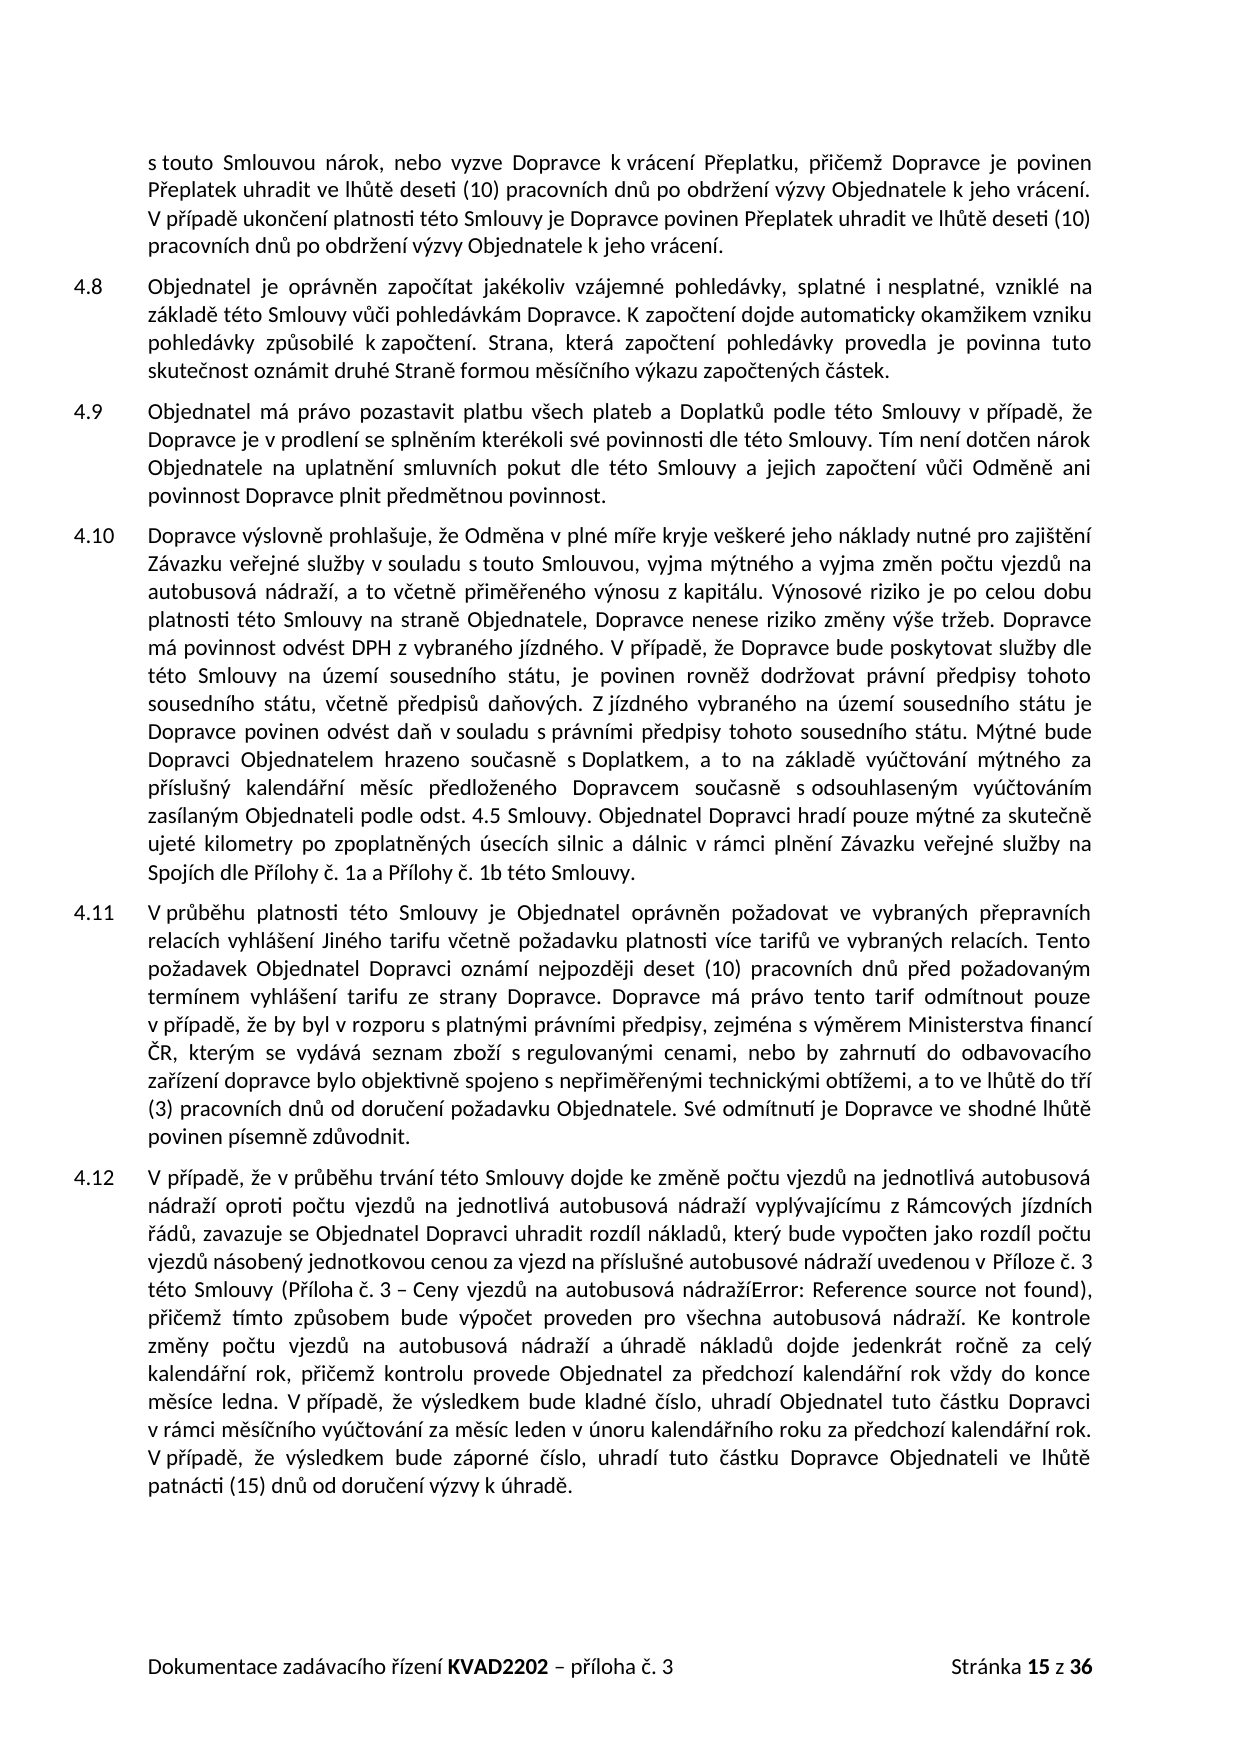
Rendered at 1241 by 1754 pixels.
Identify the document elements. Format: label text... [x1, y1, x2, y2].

text Dopravce výslovně prohlašuje, že Odměna v plné míře kryje veškeré jeho náklady nutné pro zajištění Závazku veřejné služby v souladu s touto Smlouvou, vyjma mýtného a vyjma změn počtu vjezdů na autobusová nádraží, a to včetně přiměřeného výnosu z kapitálu. Výnosové riziko je po celou dobu platnosti této Smlouvy na straně Objednatele, Dopravce nenese riziko změny výše tržeb. Dopravce má povinnost odvést DPH z vybraného jízdného. V případě, že Dopravce bude poskytovat služby dle této Smlouvy na území sousedního státu, je povinen rovněž dodržovat právní předpisy tohoto sousedního státu, včetně předpisů daňových. Z jízdného vybraného na území sousedního státu je Dopravce povinen odvést daň v souladu s právními předpisy tohoto sousedního státu. Mýtné bude Dopravci Objednatelem hrazeno současně s Doplatkem, a to na základě vyúčtování mýtného za příslušný kalendářní měsíc předloženého Dopravcem současně s odsouhlaseným vyúčtováním zasílaným Objednateli podle odst. 4.5 Smlouvy. Objednatel Dopravci hradí pouze mýtné za skutečně ujeté kilometry po zpoplatněných úsecích silnic a dálnic v rámci plnění Závazku veřejné služby na Spojích dle Přílohy č. 1a a Přílohy č. 1b této Smlouvy. [74, 521, 1093, 886]
text Objednatel je oprávněn započítat jakékoliv vzájemné pohledávky, splatné i nesplatné, vzniklé na základě této Smlouvy vůči pohledávkám Dopravce. K započtení dojde automaticky okamžikem vzniku pohledávky způsobilé k započtení. Strana, která započtení pohledávky provedla je povinna tuto skutečnost oznámit druhé Straně formou měsíčního výkazu započtených částek. [74, 272, 1093, 384]
text Objednatel má právo pozastavit platbu všech plateb a Doplatků podle této Smlouvy v případě, že Dopravce je v prodlení se splněním kterékoli své povinnosti dle této Smlouvy. Tím není dotčen nárok Objednatele na uplatnění smluvních pokut dle této Smlouvy a jejich započtení vůči Odměně ani povinnost Dopravce plnit předmětnou povinnost. [74, 397, 1093, 509]
text V průběhu platnosti této Smlouvy je Objednatel oprávněn požadovat ve vybraných přepravních relacích vyhlášení Jiného tarifu včetně požadavku platnosti více tarifů ve vybraných relacích. Tento požadavek Objednatel Dopravci oznámí nejpozději deset (10) pracovních dnů před požadovaným termínem vyhlášení tarifu ze strany Dopravce. Dopravce má právo tento tarif odmítnout pouze v případě, že by byl v rozporu s platnými právními předpisy, zejména s výměrem Ministerstva financí ČR, kterým se vydává seznam zboží s regulovanými cenami, nebo by zahrnutí do odbavovacího zařízení dopravce bylo objektivně spojeno s nepřiměřenými technickými obtížemi, a to ve lhůtě do tří (3) pracovních dnů od doručení požadavku Objednatele. Své odmítnutí je Dopravce ve shodné lhůtě povinen písemně zdůvodnit. [74, 898, 1093, 1150]
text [74, 148, 1093, 260]
